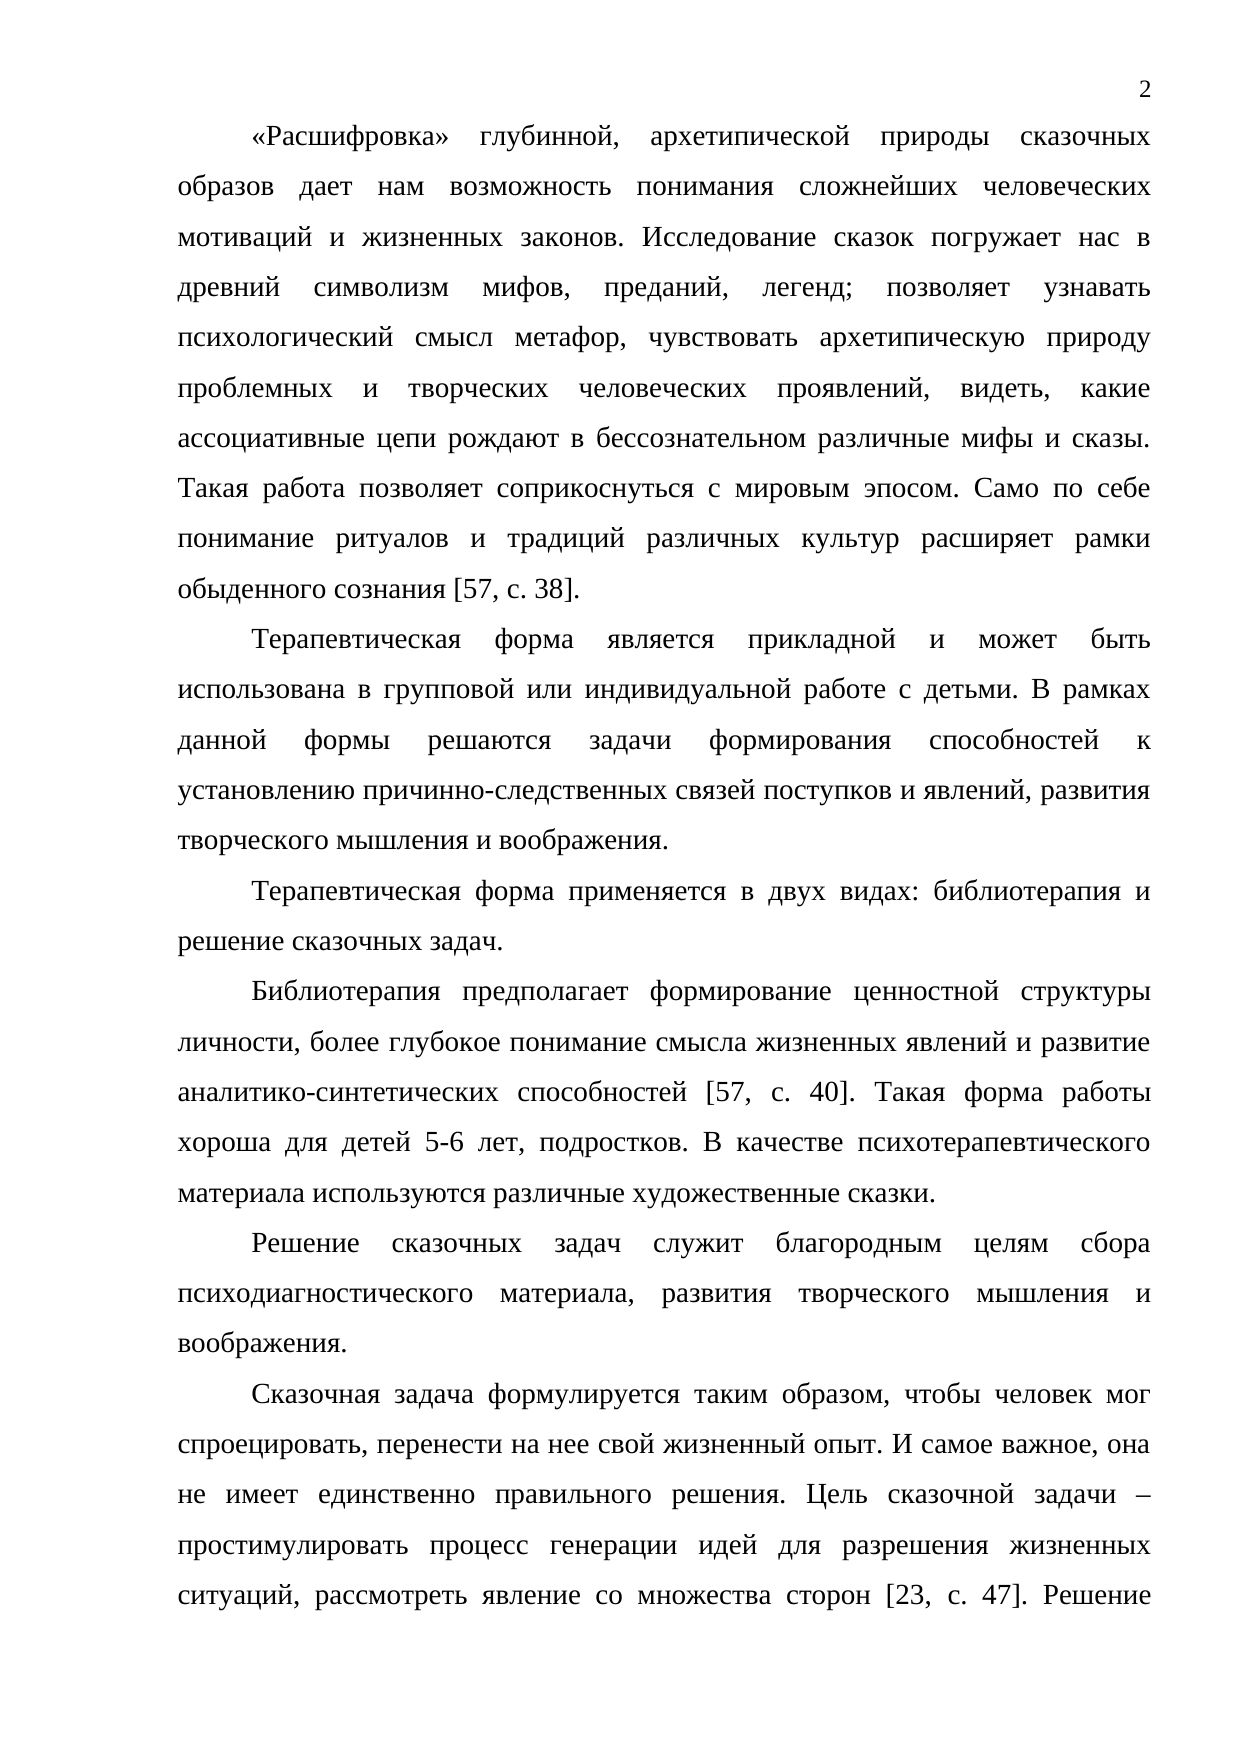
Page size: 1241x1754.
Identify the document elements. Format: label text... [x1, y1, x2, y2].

text Терапевтическая форма применяется в двух видах: библиотерапия и решение сказочных задач. [177, 873, 1152, 957]
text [177, 1376, 1152, 1611]
text Терапевтическая форма является прикладной и может быть использована в групповой или индивидуальной работе с детьми. В рамках данной формы решаются задачи формирования способностей к установлению причинно-следственных связей поступков и явлений, развития творческого мышления и воображения. [177, 621, 1152, 856]
text Библиотерапия предполагает формирование ценностной структуры личности, более глубокое понимание смысла жизненных явлений и развитие аналитико-синтетических способностей [57, c. 40]. Такая форма работы хороша для детей 5-6 лет, подростков. В качестве психотерапевтического материала используются различные художественные сказки. [177, 973, 1152, 1208]
text «Расшифровка» глубинной, архетипической природы сказочных образов дает нам возможность понимания сложнейших человеческих мотиваций и жизненных законов. Исследование сказок погружает нас в древний символизм мифов, преданий, легенд; позволяет узнавать психологический смысл метафор, чувствовать архетипическую природу проблемных и творческих человеческих проявлений, видеть, какие ассоциативные цепи рождают в бессознательном различные мифы и сказы. Такая работа позволяет соприкоснуться с мировым эпосом. Само по себе понимание ритуалов и традиций различных культур расширяет рамки обыденного сознания [57, c. 38]. [177, 118, 1152, 604]
text Решение сказочных задач служит благородным целям сбора психодиагностического материала, развития творческого мышления и воображения. [177, 1225, 1152, 1359]
